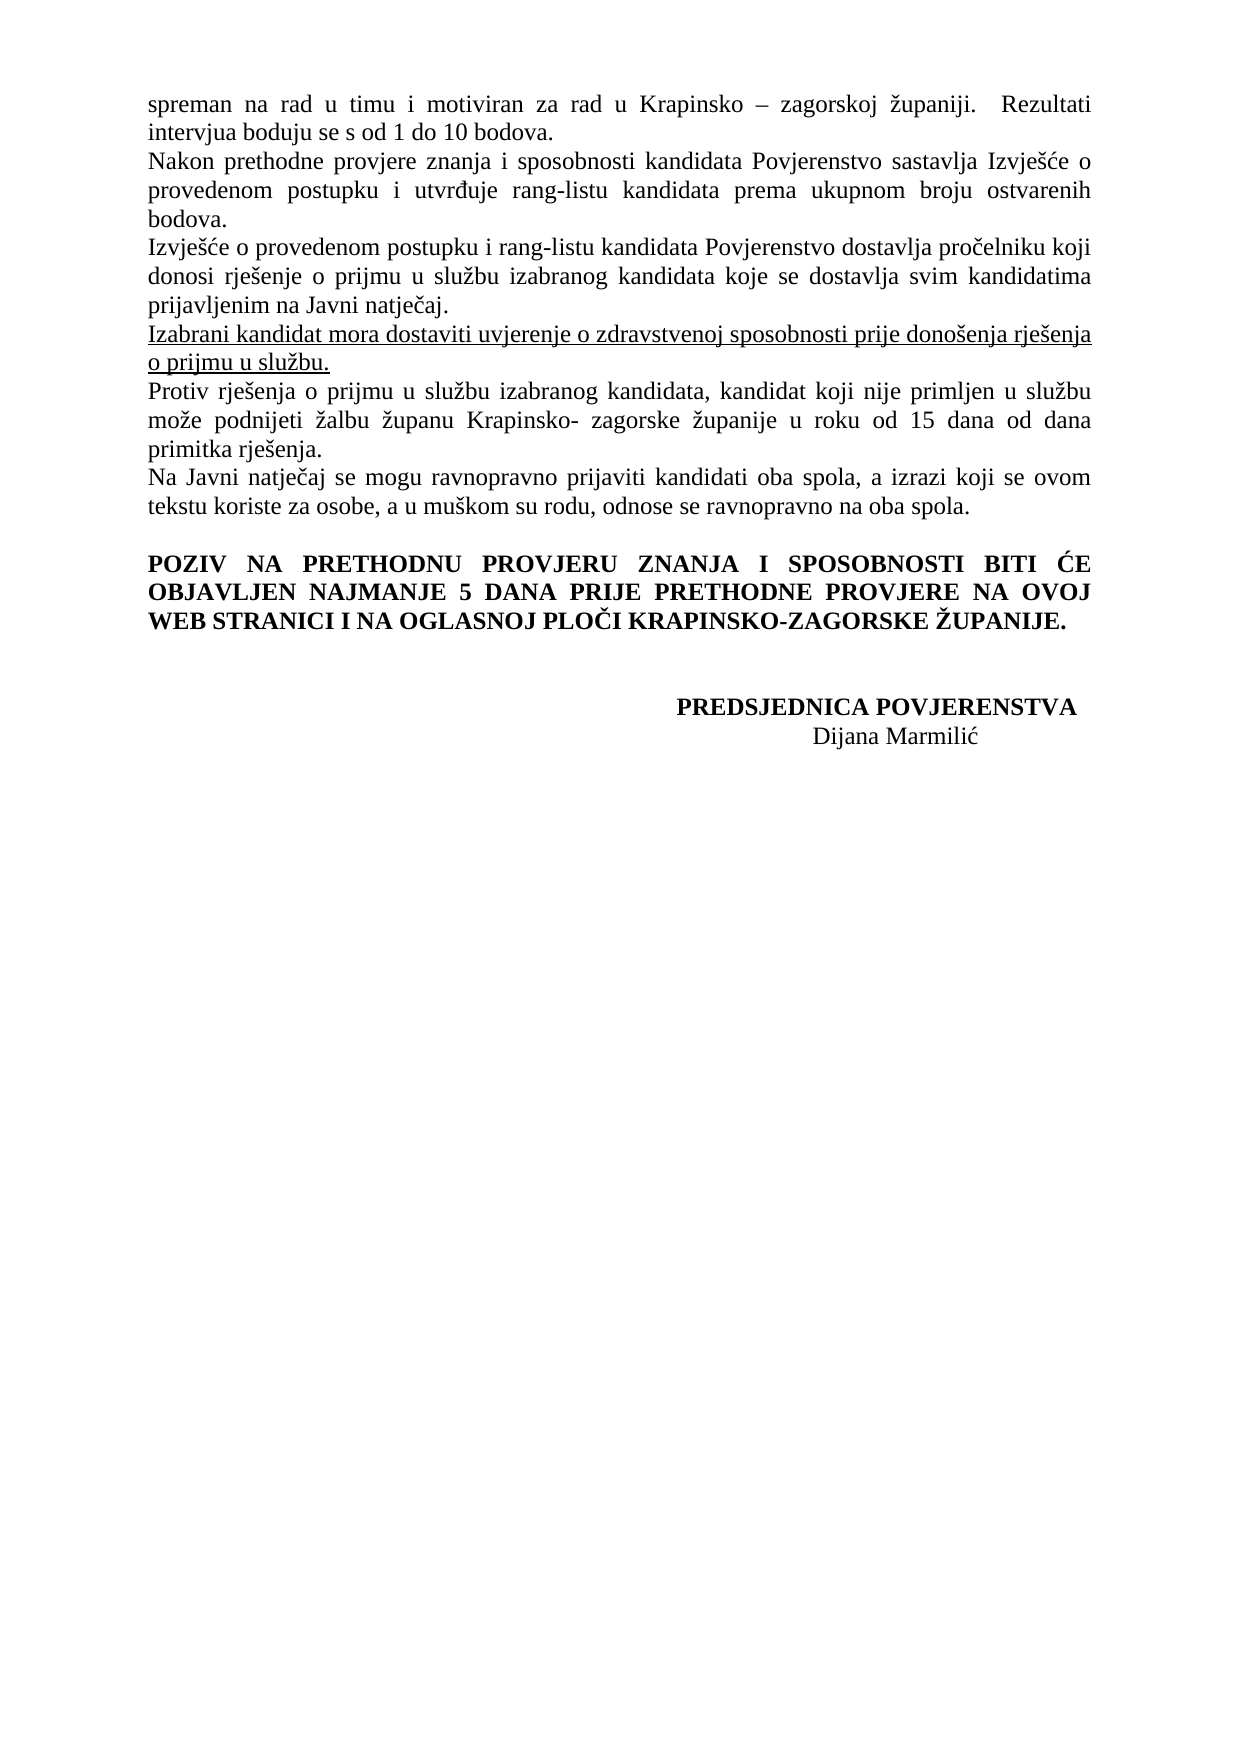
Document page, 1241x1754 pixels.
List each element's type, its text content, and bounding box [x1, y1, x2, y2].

text Na Javni natječaj se mogu ravnopravno prijaviti kandidati oba spola, a izrazi koji se ovom tekstu koriste za osobe, a u muškom su rodu, odnose se ravnopravno na oba spola. [148, 462, 1092, 520]
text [148, 89, 1092, 146]
text Dijana Marmilić [148, 721, 1092, 750]
text Izabrani kandidat mora dostaviti uvjerenje o zdravstvenoj sposobnosti prije donošenja rješenja o prijmu u službu. [148, 319, 1092, 344]
text Izvješće o provedenom postupku i rang-listu kandidata Povjerenstvo dostavlja pročelniku koji donosi rješenje o prijmu u službu izabranog kandidata koje se dostavlja svim kandidatima prijavljenim na Javni natječaj. [148, 232, 1092, 319]
text PREDSJEDNICA POVJERENSTVA [590, 692, 1092, 721]
text POZIV NA PRETHODNU PROVJERU ZNANJA I SPOSOBNOSTI BITI ĆE OBJAVLJEN NAJMANJE 5 DANA PRIJE PRETHODNE PROVJERE NA OVOJ WEB STRANICI I NA OGLASNOJ PLOČI KRAPINSKO-ZAGORSKE ŽUPANIJE. [148, 549, 1092, 635]
text Nakon prethodne provjere znanja i sposobnosti kandidata Povjerenstvo sastavlja Izvješće o provedenom postupku i utvrđuje rang-listu kandidata prema ukupnom broju ostvarenih bodova. [148, 146, 1092, 232]
text Protiv rješenja o prijmu u službu izabranog kandidata, kandidat koji nije primljen u službu može podnijeti žalbu županu Krapinsko- zagorske županije u roku od 15 dana od dana primitka rješenja. [148, 376, 1092, 462]
text Izabrani kandidat mora dostaviti uvjerenje o zdravstvenoj sposobnosti prije donošenja rješenja o prijmu u službu. [148, 345, 1092, 376]
